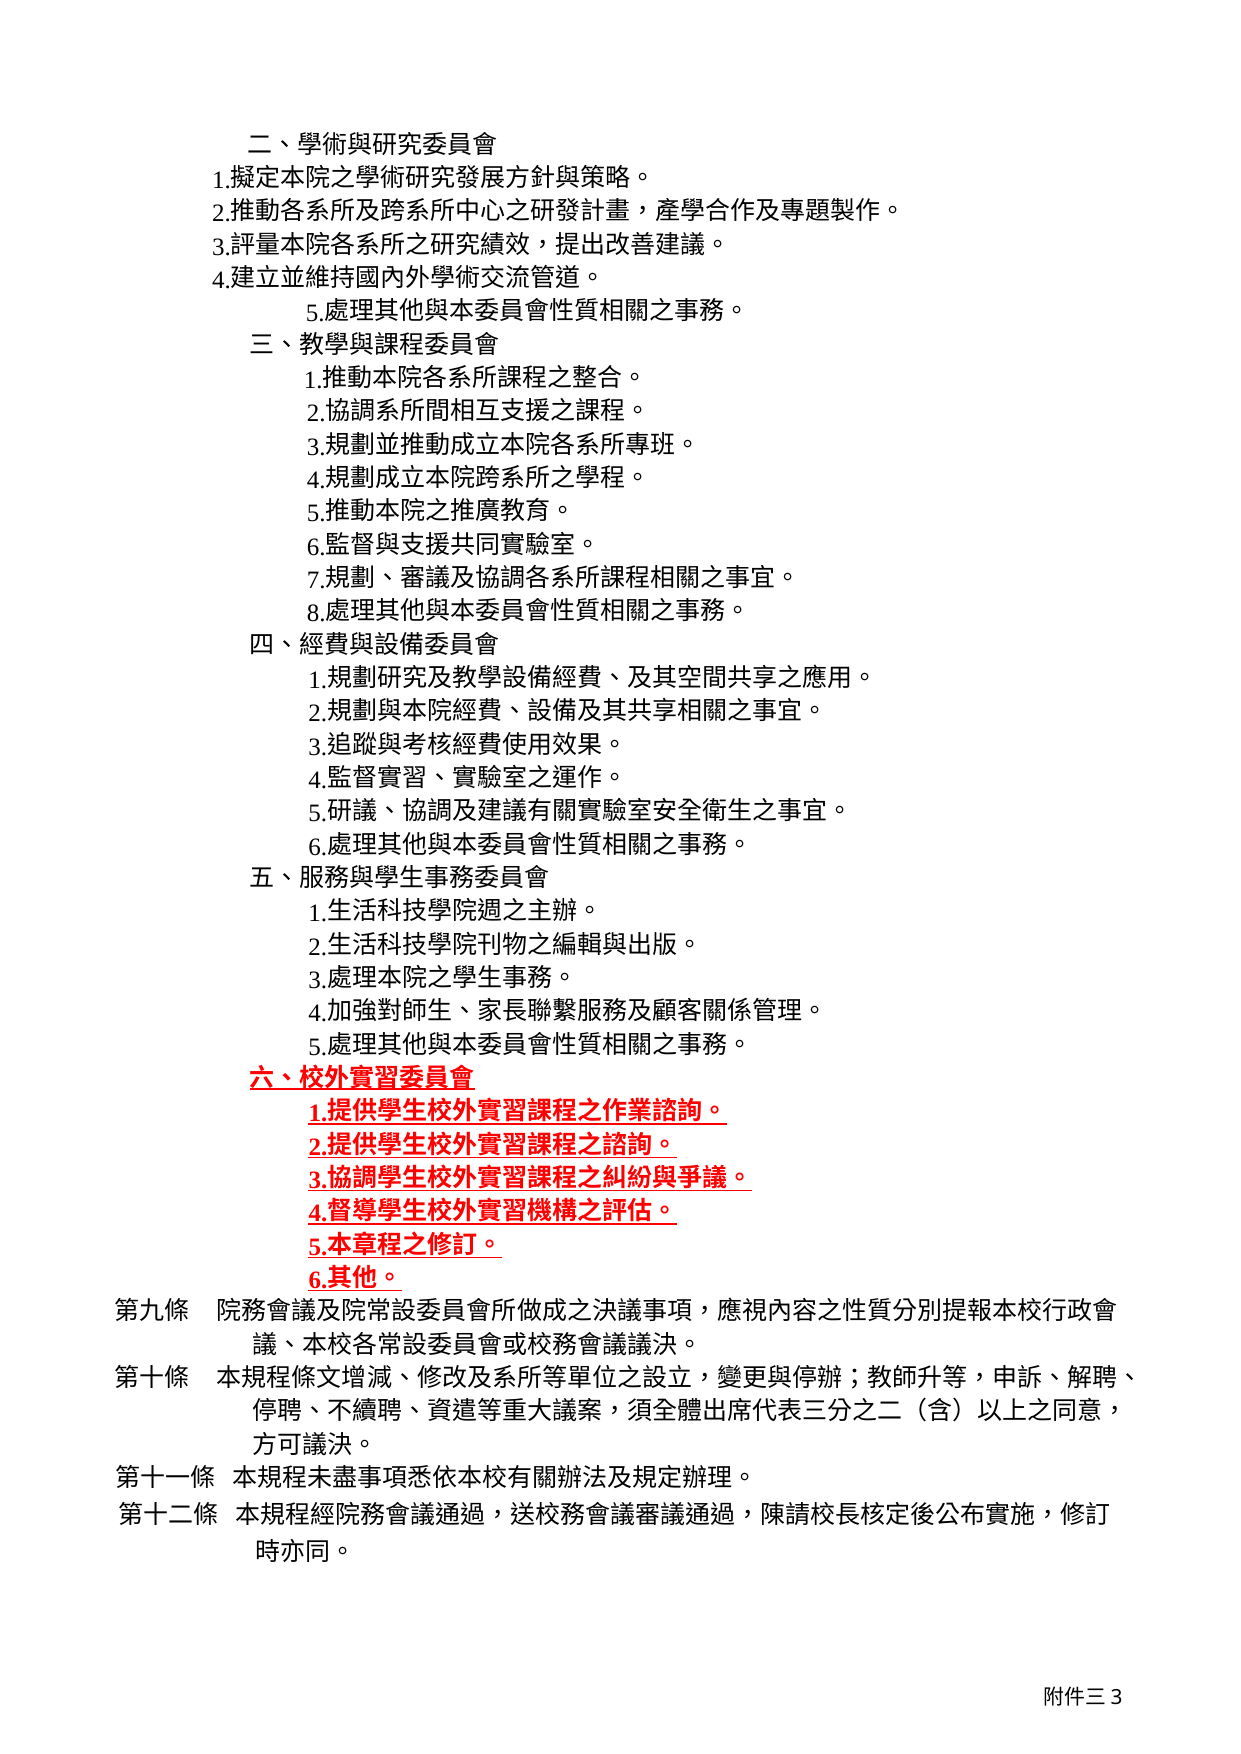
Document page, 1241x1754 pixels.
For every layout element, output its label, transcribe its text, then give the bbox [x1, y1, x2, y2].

text 4.督導學生校外實習機構之評估。 [118, 1194, 1122, 1227]
text 3.處理本院之學生事務。 [118, 960, 1122, 994]
text 1.提供學生校外實習課程之作業諮詢。 [118, 1094, 1122, 1127]
text 3.追蹤與考核經費使用效果。 [231, 727, 1122, 760]
text 5.推動本院之推廣教育。 [118, 494, 1122, 527]
text 二、學術與研究委員會 [235, 127, 1122, 160]
text 6.處理其他與本委員會性質相關之事務。 [231, 827, 1122, 860]
text 5.處理其他與本委員會性質相關之事務。 [231, 294, 1122, 327]
text 2.推動各系所及跨系所中心之研發計畫，產學合作及專題製作。 [99, 194, 1122, 227]
text 六、校外實習委員會 [118, 1060, 1122, 1094]
text 4.規劃成立本院跨系所之學程。 [118, 460, 1122, 494]
text 2.生活科技學院刊物之編輯與出版。 [118, 927, 1122, 960]
text 2.提供學生校外實習課程之諮詢。 [118, 1127, 1122, 1160]
text 第九條 院務會議及院常設委員會所做成之決議事項，應視內容之性質分別提報本校行政會議、本校各常設委員會或校務會議議決。 [114, 1294, 1122, 1360]
text 三、教學與課程委員會 [118, 327, 1122, 360]
text 1.生活科技學院週之主辦。 [118, 894, 1122, 927]
text 1.推動本院各系所課程之整合。 [118, 360, 1122, 394]
text 8.處理其他與本委員會性質相關之事務。 [118, 594, 1122, 627]
text 5.本章程之修訂。 [118, 1227, 1122, 1260]
text 4.加強對師生、家長聯繫服務及顧客關係管理。 [118, 994, 1122, 1027]
text 第十條 本規程條文增減、修改及系所等單位之設立，變更與停辦；教師升等，申訴、解聘、停聘、不續聘、資遣等重大議案，須全體出席代表三分之二（含）以上之同意，方可議決。 [114, 1360, 1122, 1460]
text 5.處理其他與本委員會性質相關之事務。 [118, 1027, 1122, 1060]
text 6.其他。 [118, 1260, 1122, 1294]
text 2.規劃與本院經費、設備及其共享相關之事宜。 [231, 694, 1122, 727]
text 1.擬定本院之學術研究發展方針與策略。 [118, 160, 1122, 194]
text 4.監督實習、實驗室之運作。 [231, 760, 1122, 794]
text 3.協調學生校外實習課程之糾紛與爭議。 [118, 1160, 1122, 1194]
text 4.建立並維持國內外學術交流管道。 [118, 260, 1122, 294]
text 5.研議、協調及建議有關實驗室安全衛生之事宜。 [231, 794, 1122, 827]
text 3.規劃並推動成立本院各系所專班。 [118, 427, 1122, 460]
text 第十一條 本規程未盡事項悉依本校有關辦法及規定辦理。 [115, 1460, 1122, 1494]
text 第十二條 本規程經院務會議通過，送校務會議審議通過，陳請校長核定後公布實施，修訂時亦同。 [118, 1494, 1122, 1569]
text 6.監督與支援共同實驗室。 [118, 527, 1122, 560]
text 7.規劃、審議及協調各系所課程相關之事宜。 [118, 560, 1122, 594]
text 3.評量本院各系所之研究績效，提出改善建議。 [118, 227, 1122, 260]
text 四、經費與設備委員會 [118, 627, 1122, 660]
text 1.規劃研究及教學設備經費、及其空間共享之應用。 [231, 660, 1122, 694]
text 五、服務與學生事務委員會 [118, 860, 1122, 894]
text 2.協調系所間相互支援之課程。 [118, 394, 1122, 427]
